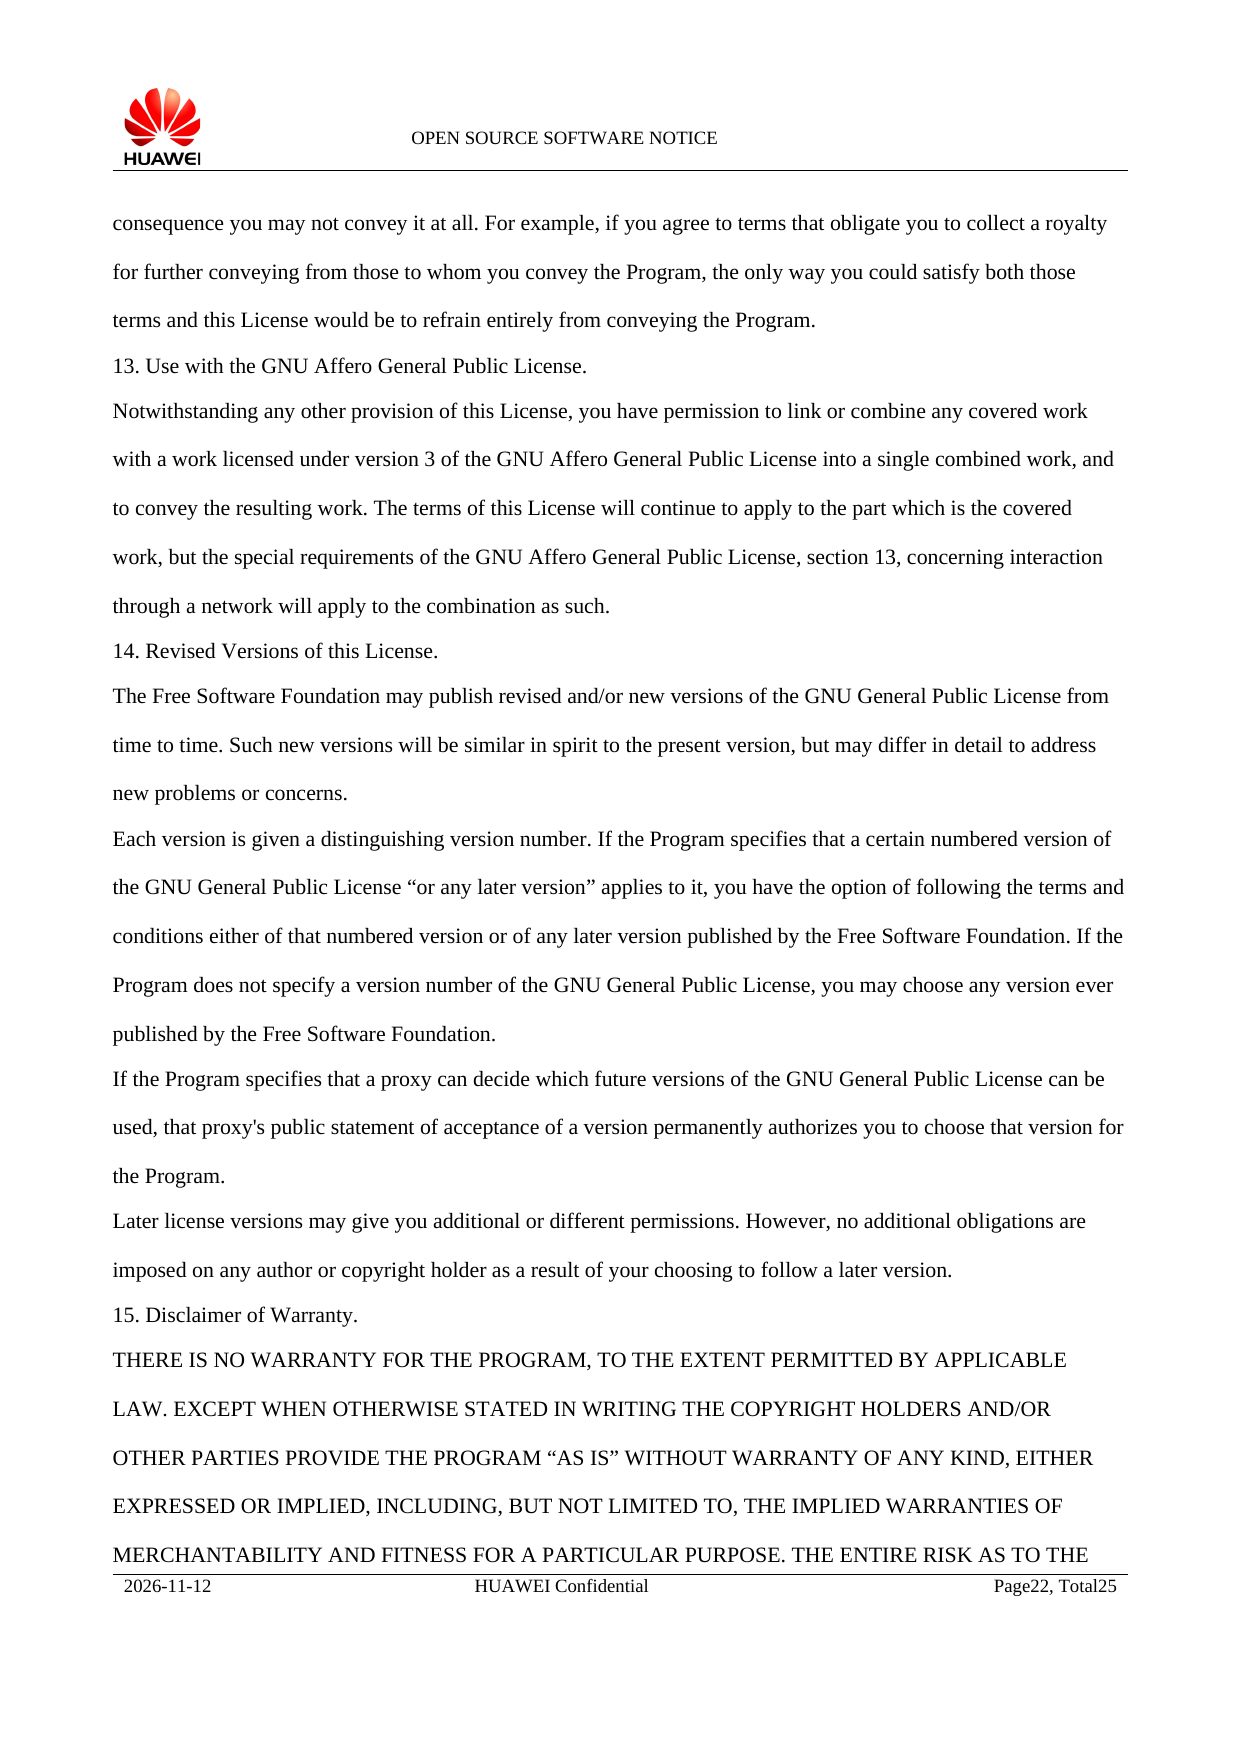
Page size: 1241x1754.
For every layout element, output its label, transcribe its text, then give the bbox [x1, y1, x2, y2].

text Later license versions may give you additional or different permissions. However, no additional obligations are imposed on any author or copyright holder as a result of your choosing to follow a later version. [112, 1204, 1128, 1286]
text 13. Use with the GNU Affero General Public License. [112, 349, 1128, 381]
text If the Program specifies that a proxy can decide which future versions of the GNU General Public License can be used, that proxy's public statement of acceptance of a version permanently authorizes you to choose that version for the Program. [112, 1062, 1128, 1192]
text The Free Software Foundation may publish revised and/or new versions of the GNU General Public License from time to time. Such new versions will be similar in spirit to the present version, but may differ in detail to address new problems or concerns. [112, 679, 1128, 809]
text Each version is given a distinguishing version number. If the Program specifies that a certain numbered version of the GNU General Public License “or any later version” applies to it, you have the option of following the terms and conditions either of that numbered version or of any later version published by the Free Software Foundation. If the Program does not specify a version number of the GNU General Public License, you may choose any version ever published by the Free Software Foundation. [112, 822, 1128, 1049]
text Notwithstanding any other provision of this License, you have permission to link or combine any covered work with a work licensed under version 3 of the GNU Affero General Public License into a single combined work, and to convey the resulting work. The terms of this License will continue to apply to the part which is the covered work, but the special requirements of the GNU Affero General Public License, section 13, concerning interaction through a network will apply to the combination as such. [112, 394, 1128, 622]
text 14. Revised Versions of this License. [112, 634, 1128, 667]
picture [124, 88, 201, 165]
text 15. Disclaimer of Warranty. [112, 1298, 1128, 1331]
